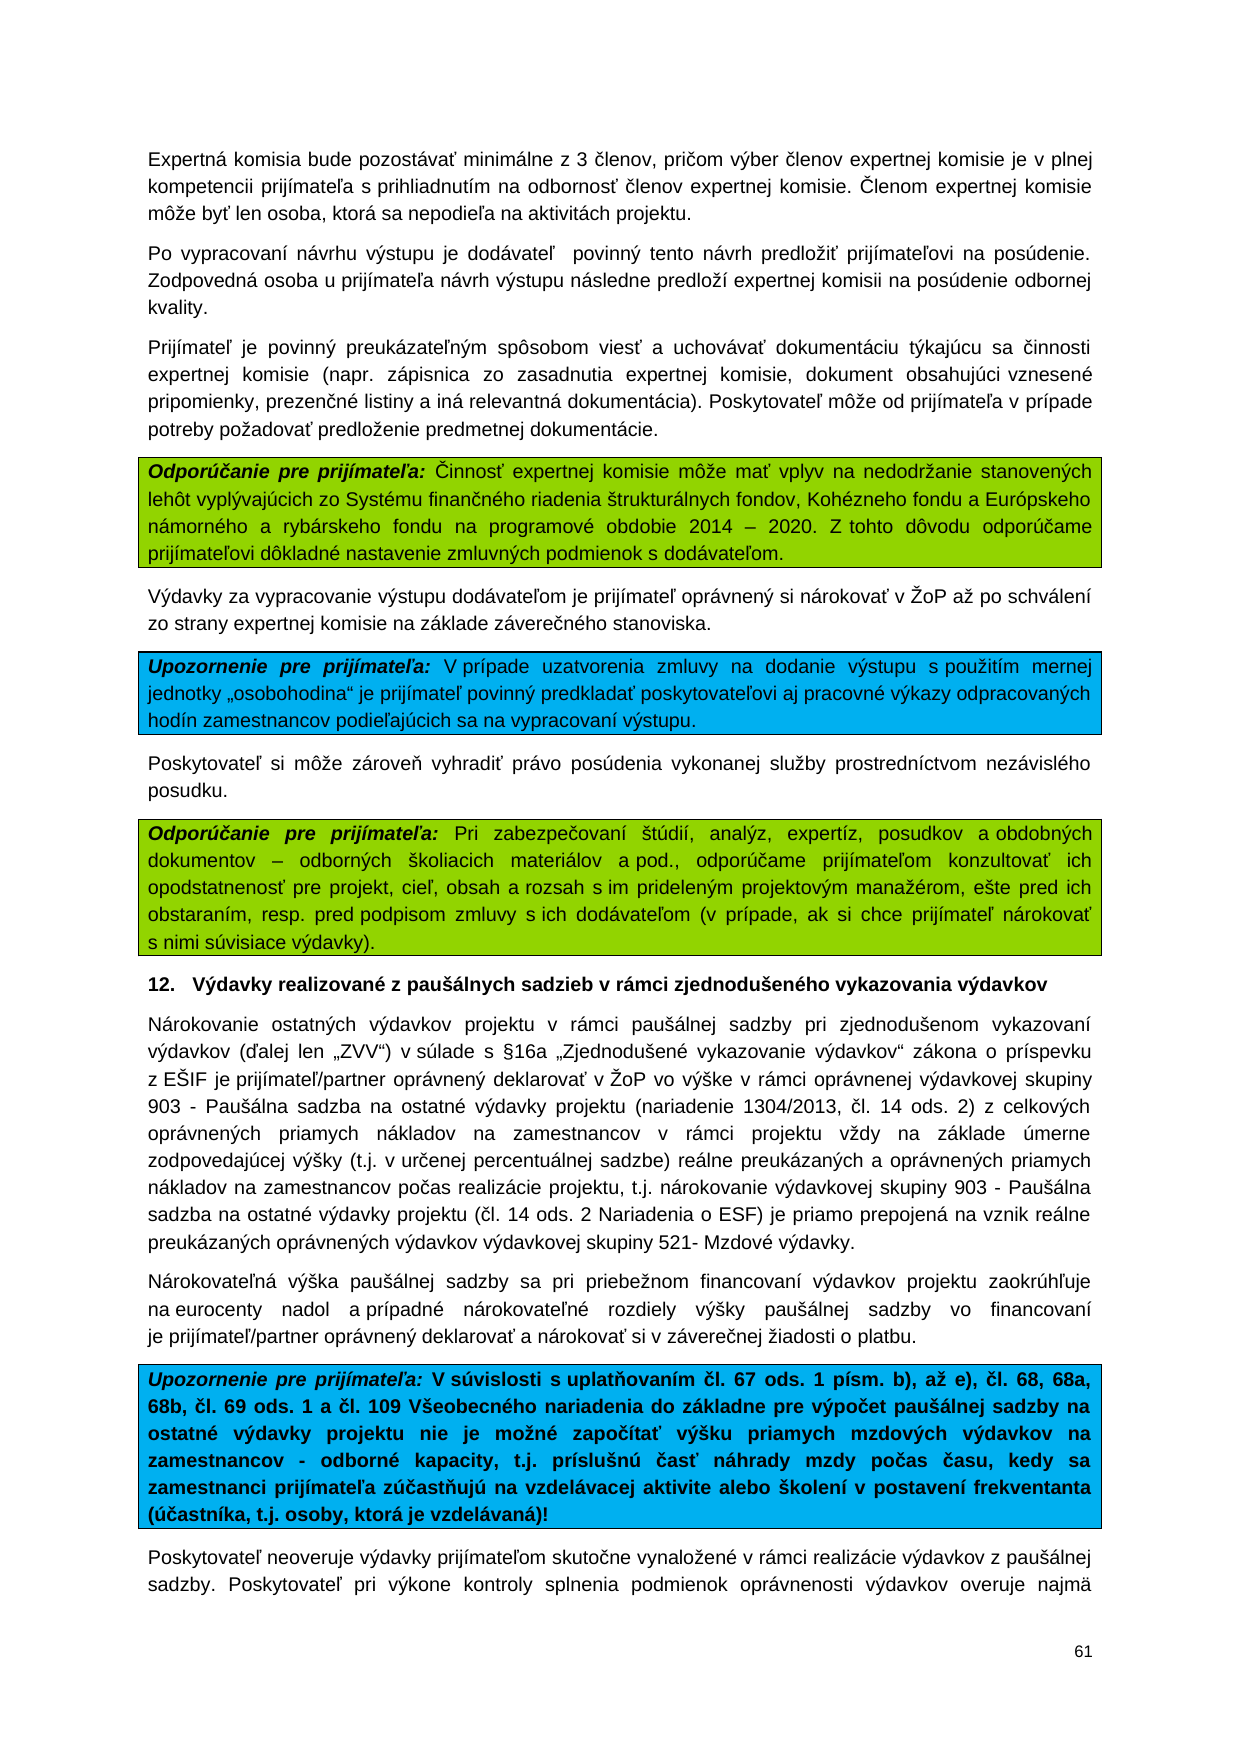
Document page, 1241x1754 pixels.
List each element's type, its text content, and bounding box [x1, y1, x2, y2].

text Výdavky za vypracovanie výstupu dodávateľom je prijímateľ oprávnený si nárokovať v ŽoP až po schválení zo strany expertnej komisie na základe záverečného stanoviska. [148, 584, 1092, 634]
text Poskytovateľ si môže zároveň vyhradiť právo posúdenia vykonanej služby prostredníctvom nezávislého posudku. [148, 752, 1092, 802]
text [148, 1546, 1092, 1596]
text Prijímateľ je povinný preukázateľným spôsobom viesť a uchovávať dokumentáciu týkajúcu sa činnosti expertnej komisie (napr. zápisnica zo zasadnutia expertnej komisie, dokument obsahujúci vznesené pripomienky, prezenčné listiny a iná relevantná dokumentácia). Poskytovateľ môže od prijímateľa v prípade potreby požadovať predloženie predmetnej dokumentácie. [148, 336, 1092, 440]
text Po vypracovaní návrhu výstupu je dodávateľ povinný tento návrh predložiť prijímateľovi na posúdenie. Zodpovedná osoba u prijímateľa návrh výstupu následne predloží expertnej komisii na posúdenie odbornej kvality. [148, 242, 1092, 319]
text Odporúčanie pre prijímateľa: Pri zabezpečovaní štúdií, analýz, expertíz, posudkov a obdobných dokumentov – odborných školiacich materiálov a pod., odporúčame prijímateľom konzultovať ich opodstatnenosť pre projekt, cieľ, obsah a rozsah s im prideleným projektovým manažérom, ešte pred ich obstaraním, resp. pred podpisom zmluvy s ich dodávateľom (v prípade, ak si chce prijímateľ nárokovať s nimi súvisiace výdavky). [139, 820, 1101, 955]
text Nárokovateľná výška paušálnej sadzby sa pri priebežnom financovaní výdavkov projektu zaokrúhľuje na eurocenty nadol a prípadné nárokovateľné rozdiely výšky paušálnej sadzby vo financovaní je prijímateľ/partner oprávnený deklarovať a nárokovať si v záverečnej žiadosti o platbu. [148, 1270, 1092, 1347]
text Expertná komisia bude pozostávať minimálne z 3 členov, pričom výber členov expertnej komisie je v plnej kompetencii prijímateľa s prihliadnutím na odbornosť členov expertnej komisie. Členom expertnej komisie môže byť len osoba, ktorá sa nepodieľa na aktivitách projektu. [148, 148, 1092, 225]
text Odporúčanie pre prijímateľa: Činnosť expertnej komisie môže mať vplyv na nedodržanie stanovených lehôt vyplývajúcich zo Systému finančného riadenia štrukturálnych fondov, Kohézneho fondu a Európskeho námorného a rybárskeho fondu na programové obdobie 2014 – 2020. Z tohto dôvodu odporúčame prijímateľovi dôkladné nastavenie zmluvných podmienok s dodávateľom. [139, 458, 1101, 567]
text Upozornenie pre prijímateľa: V prípade uzatvorenia zmluvy na dodanie výstupu s použitím mernej jednotky „osobohodina“ je prijímateľ povinný predkladať poskytovateľovi aj pracovné výkazy odpracovaných hodín zamestnancov podieľajúcich sa na vypracovaní výstupu. [139, 653, 1101, 734]
list Výdavky realizované z paušálnych sadzieb v rámci zjednodušeného vykazovania výdavkov [148, 973, 1092, 996]
text Nárokovanie ostatných výdavkov projektu v rámci paušálnej sadzby pri zjednodušenom vykazovaní výdavkov (ďalej len „ZVV“) v súlade s §16a „Zjednodušené vykazovanie výdavkov“ zákona o príspevku z EŠIF je prijímateľ/partner oprávnený deklarovať v ŽoP vo výške v rámci oprávnenej výdavkovej skupiny 903 - Paušálna sadzba na ostatné výdavky projektu (nariadenie 1304/2013, čl. 14 ods. 2) z celkových oprávnených priamych nákladov na zamestnancov v rámci projektu vždy na základe úmerne zodpovedajúcej výšky (t.j. v určenej percentuálnej sadzbe) reálne preukázaných a oprávnených priamych nákladov na zamestnancov počas realizácie projektu, t.j. nárokovanie výdavkovej skupiny 903 - Paušálna sadzba na ostatné výdavky projektu (čl. 14 ods. 2 Nariadenia o ESF) je priamo prepojená na vznik reálne preukázaných oprávnených výdavkov výdavkovej skupiny 521- Mzdové výdavky. [148, 1013, 1092, 1253]
text Upozornenie pre prijímateľa: V súvislosti s uplatňovaním čl. 67 ods. 1 písm. b), až e), čl. 68, 68a, 68b, čl. 69 ods. 1 a čl. 109 Všeobecného nariadenia do základne pre výpočet paušálnej sadzby na ostatné výdavky projektu nie je možné započítať výšku priamych mzdových výdavkov na zamestnancov - odborné kapacity, t.j. príslušnú časť náhrady mzdy počas času, kedy sa zamestnanci prijímateľa zúčastňujú na vzdelávacej aktivite alebo školení v postavení frekventanta (účastníka, t.j. osoby, ktorá je vzdelávaná)! [139, 1365, 1101, 1528]
